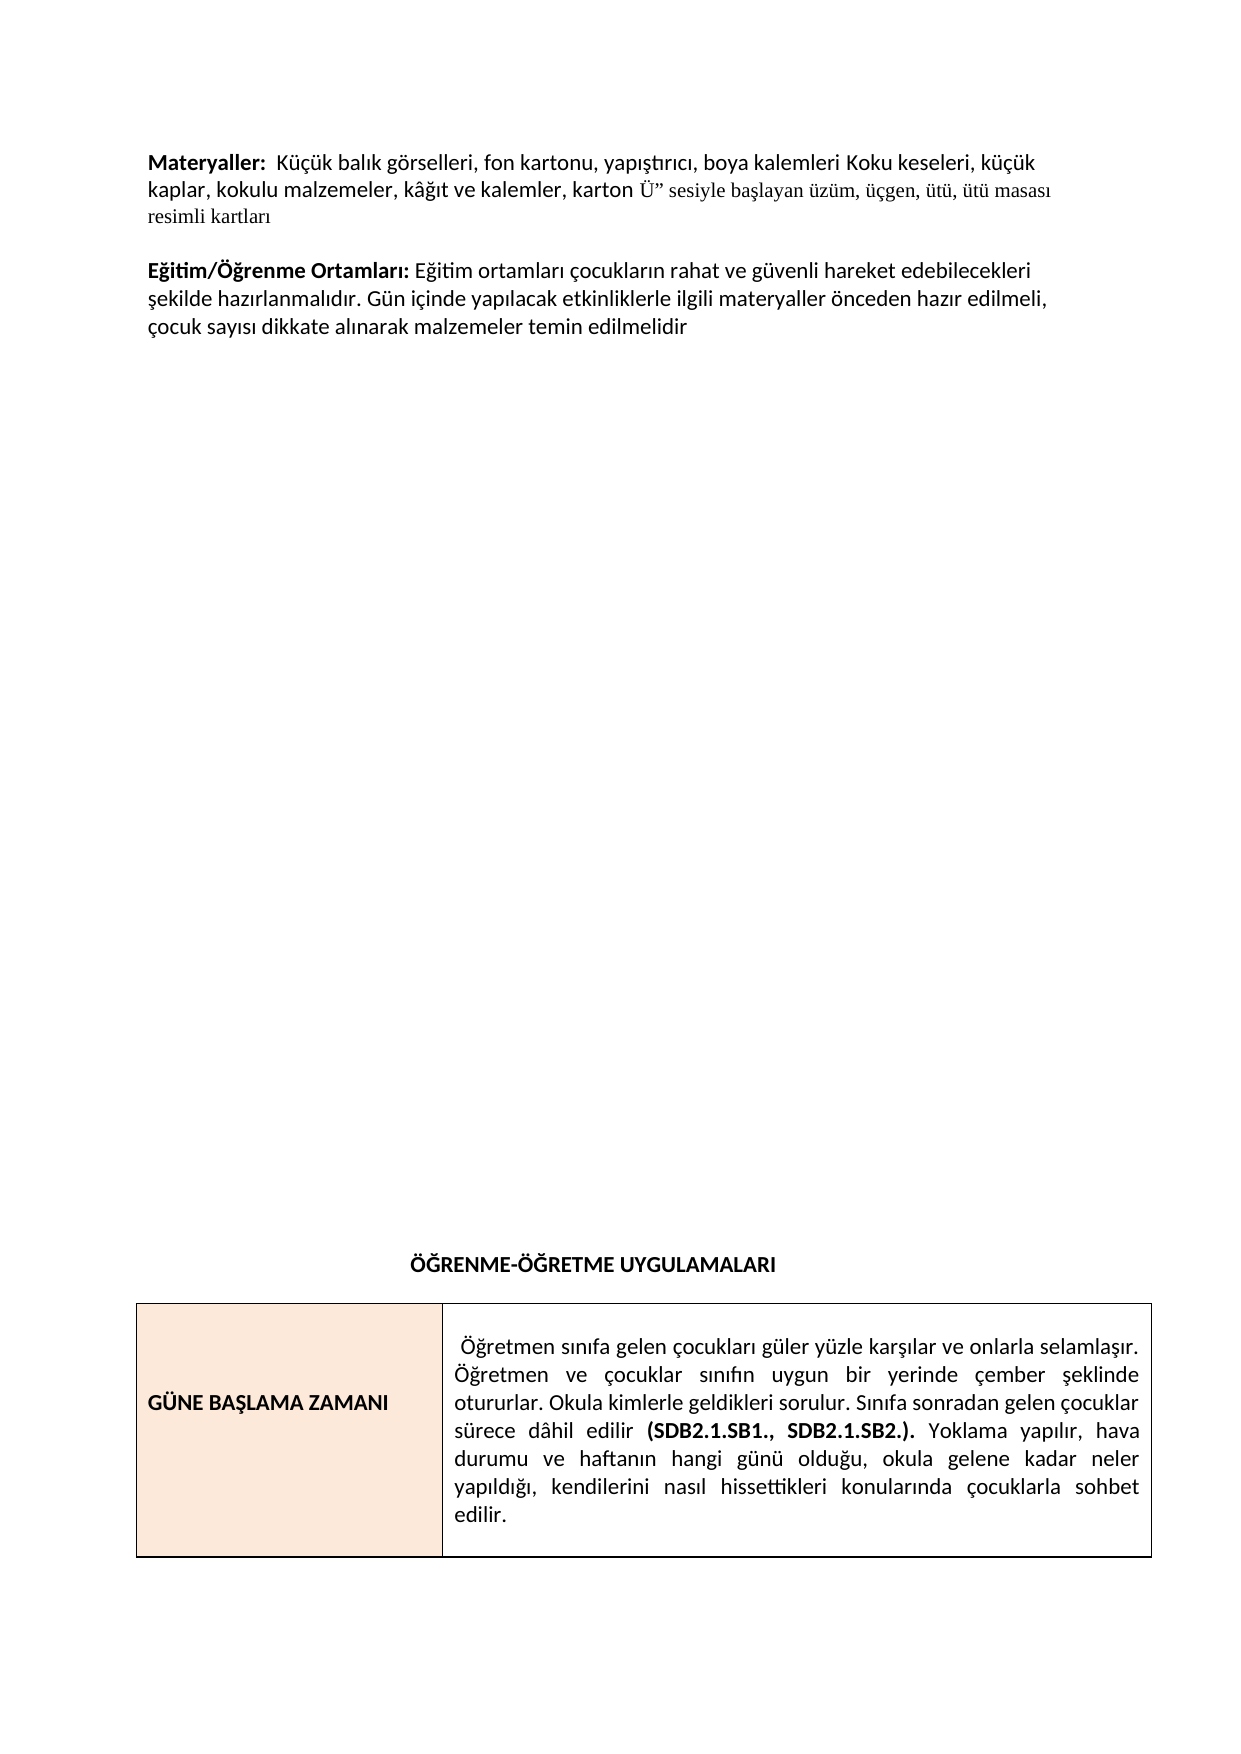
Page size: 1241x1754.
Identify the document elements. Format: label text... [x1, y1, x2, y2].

text Materyaller: Küçük balık görselleri, fon kartonu, yapıştırıcı, boya kalemleri Koku keseleri, küçük kaplar, kokulu malzemeler, kâğıt ve kalemler, karton Ü” sesiyle başlayan üzüm, üçgen, ütü, ütü masası resimli kartları [148, 148, 1093, 228]
text ÖĞRENME-ÖĞRETME UYGULAMALARI [148, 1250, 1093, 1278]
table_header GÜNE BAŞLAMA ZAMANI [137, 1304, 442, 1556]
text Eğitim/Öğrenme Ortamları: Eğitim ortamları çocukların rahat ve güvenli hareket edebilecekleri şekilde hazırlanmalıdır. Gün içinde yapılacak etkinliklerle ilgili materyaller önceden hazır edilmeli, çocuk sayısı dikkate alınarak malzemeler temin edilmelidir [148, 256, 1093, 340]
table_header Öğretmen sınıfa gelen çocukları güler yüzle karşılar ve onlarla selamlaşır. Öğretmen ve çocuklar sınıfın uygun bir yerinde çember şeklinde otururlar. Okula kimlerle geldikleri sorulur. Sınıfa sonradan gelen çocuklar sürece dâhil edilir (SDB2.1.SB1., SDB2.1.SB2.). Yoklama yapılır, hava durumu ve haftanın hangi günü olduğu, okula gelene kadar neler yapıldığı, kendilerini nasıl hissettikleri konularında çocuklarla sohbet edilir. [443, 1304, 1151, 1556]
